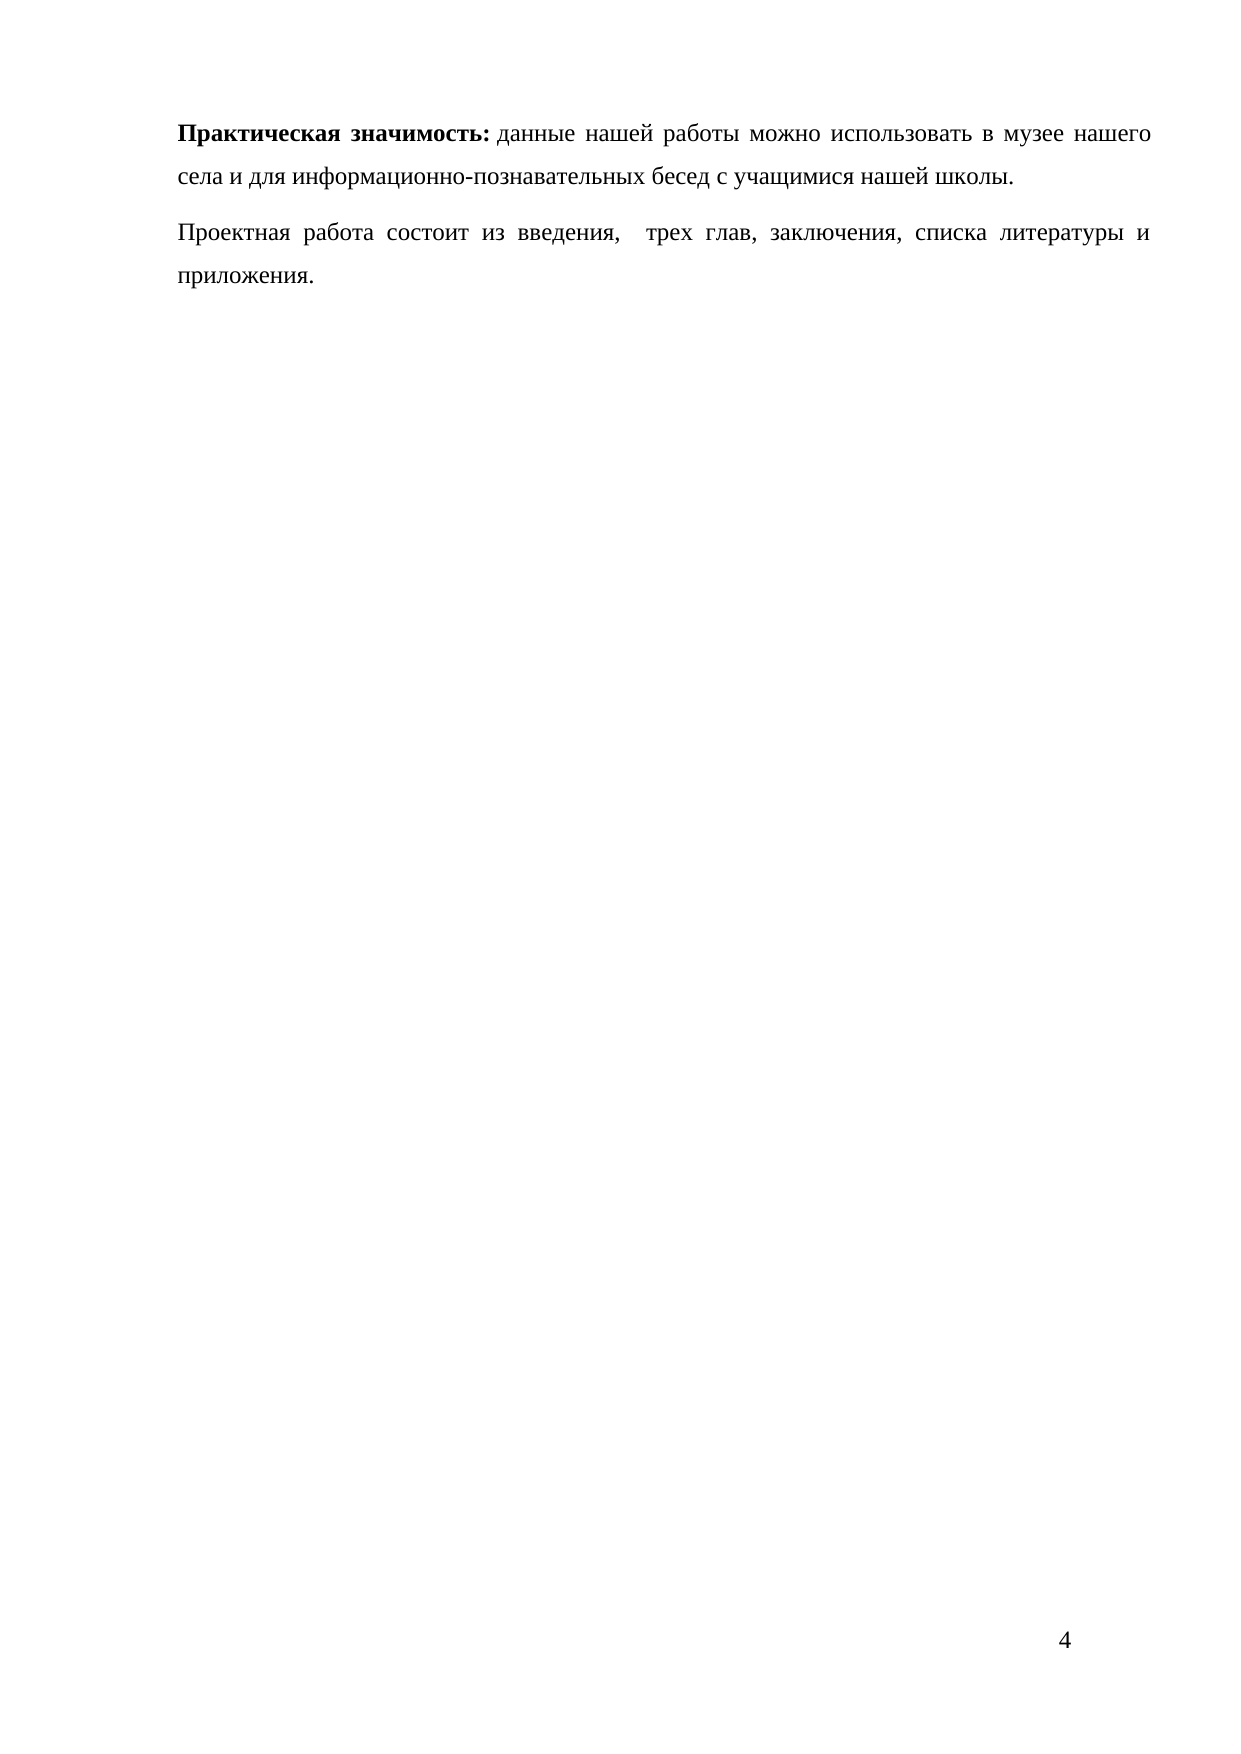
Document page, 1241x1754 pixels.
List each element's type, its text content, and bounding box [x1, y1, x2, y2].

list Практическая значимость: данные нашей работы можно использовать в музее нашего села и для информационно-познавательных бесед с учащимися нашей школы. [177, 118, 1152, 190]
text Проектная работа состоит из введения, трех глав, заключения, списка литературы и приложения. [177, 217, 1152, 289]
